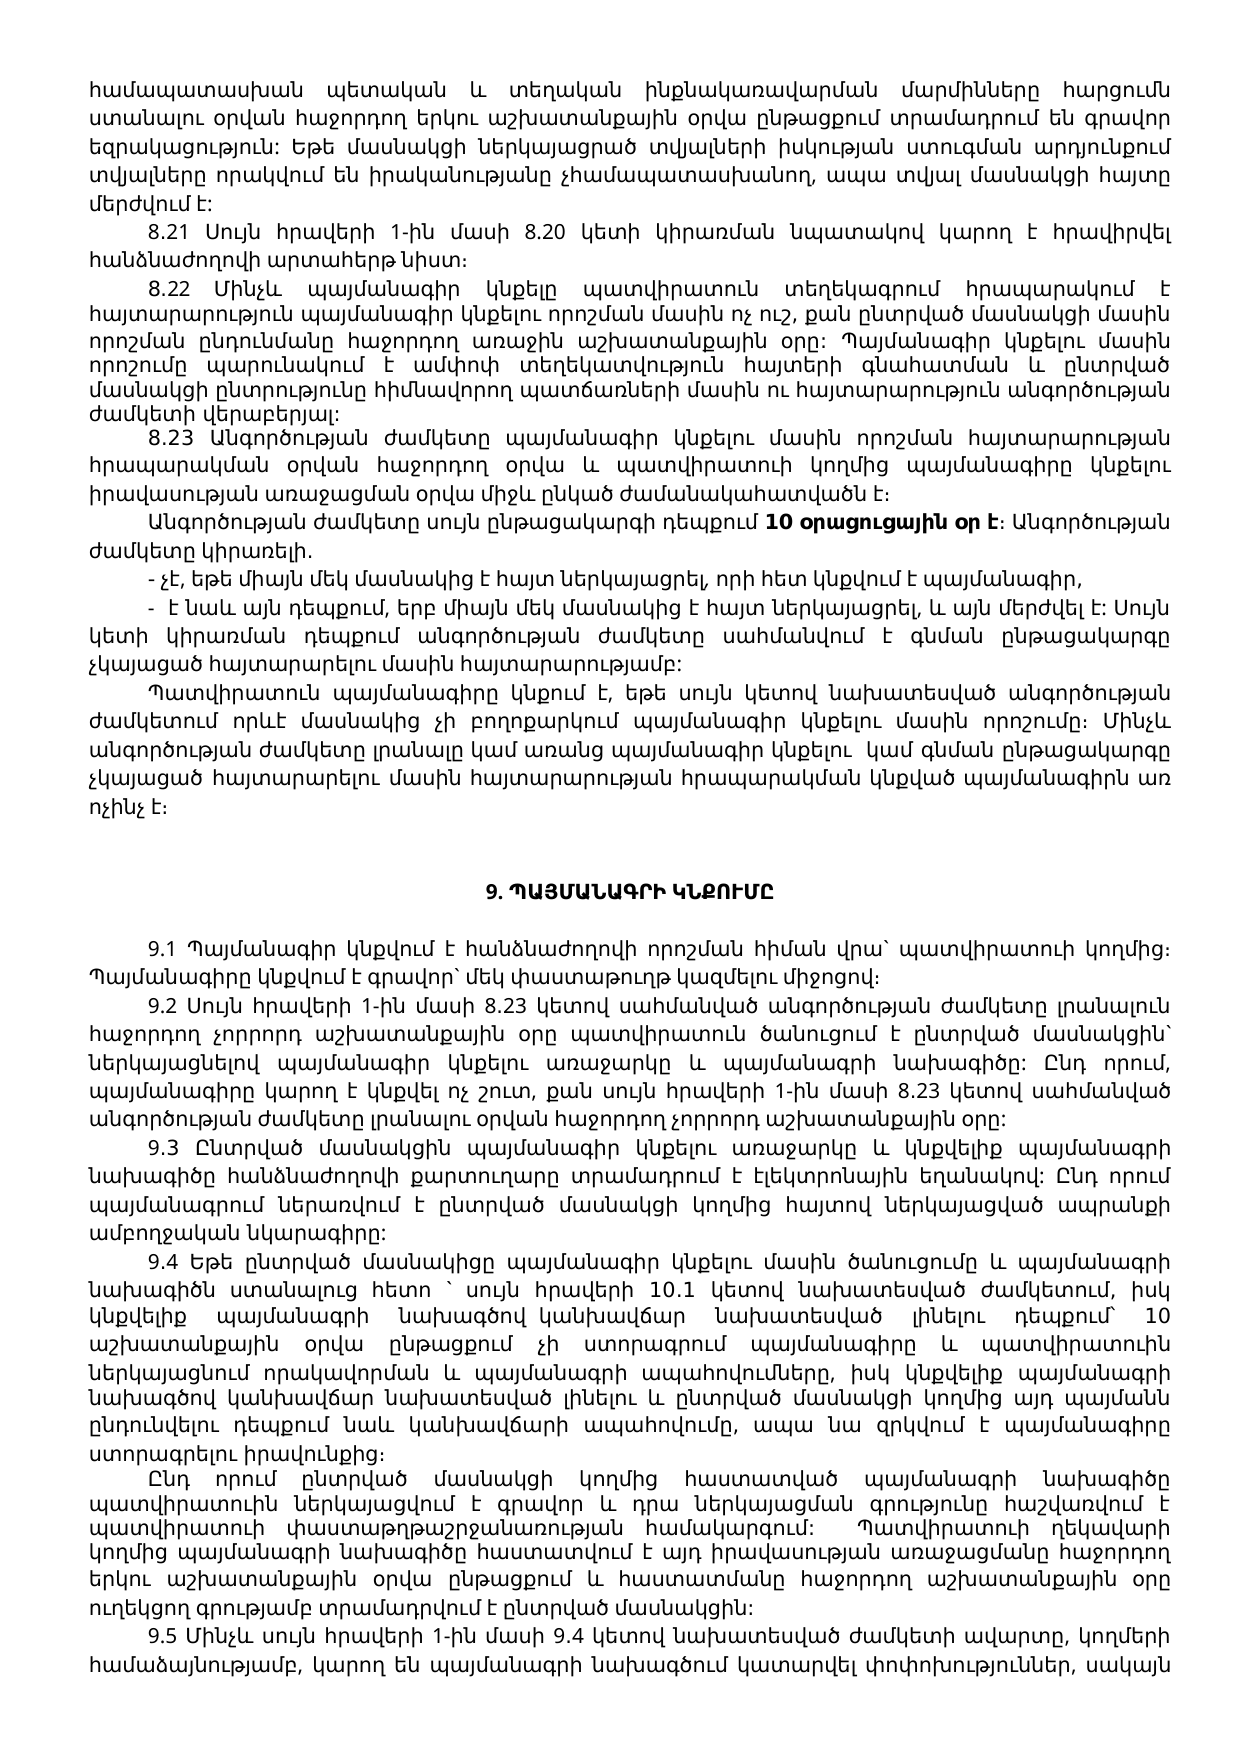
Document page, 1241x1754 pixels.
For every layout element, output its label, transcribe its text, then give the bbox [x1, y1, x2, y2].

text 9.4 Եթե ընտրված մասնակիցը պայմանագիր կնքելու մասին ծանուցումը և պայմանագրի նախագիծն ստանալուց հետո ` սույն հրավերի 10․1 կետով նախատեսված ժամկետում, իսկ կնքվելիք պայմանագրի նախագծով կանխավճար նախատեսված լինելու դեպքում՝ 10 աշխատանքային օրվա ընթացքում չի ստորագրում պայմանագիրը և պատվիրատուին ներկայացնում որակավորման և պայմանագրի ապահովումները, իսկ կնքվելիք պայմանագրի նախագծով կանխավճար նախատեսված լինելու և ընտրված մասնակցի կողմից այդ պայմանն ընդունվելու դեպքում նաև կանխավճարի ապահովումը, ապա նա զրկվում է պայմանագիրը ստորագրելու իրավունքից։ [89, 1247, 1171, 1467]
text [89, 75, 1171, 217]
text Անգործության ժամկետը սույն ընթացակարգի դեպքում 10 օրացուցային օր է։ Անգործության ժամկետը կիրառելի. [89, 507, 1171, 564]
text 9.1 Պայմանագիր կնքվում է հանձնաժողովի որոշման հիման վրա` պատվիրատուի կողմից։ Պայմանագիրը կնքվում է գրավոր` մեկ փաստաթուղթ կազմելու միջոցով։ [89, 934, 1171, 991]
text 8.23 Անգործության ժամկետը պայմանագիր կնքելու մասին որոշման հայտարարության հրապարակման օրվան հաջորդող օրվա և պատվիրատուի կողմից պայմանագիրը կնքելու իրավասության առաջացման օրվա միջև ընկած ժամանակահատվածն է։ [89, 426, 1171, 507]
text - չէ, եթե միայն մեկ մասնակից է հայտ ներկայացրել, որի հետ կնքվում է պայմանագիր, [89, 564, 1171, 593]
text Ընդ որում ընտրված մասնակցի կողմից հաստատված պայմանագրի նախագիծը պատվիրատուին ներկայացվում է գրավոր և դրա ներկայացման գրությունը հաշվառվում է պատվիրատուի փաստաթղթաշրջանառության համակարգում: Պատվիրատուի ղեկավարի կողմից պայմանագրի նախագիծը հաստատվում է այդ իրավասության առաջացմանը հաջորդող երկու աշխատանքային օրվա ընթացքում և հաստատմանը հաջորդող աշխատանքային օրը ուղեկցող գրությամբ տրամադրվում է ընտրված մասնակցին: [89, 1467, 1171, 1621]
text - է նաև այն դեպքում, երբ միայն մեկ մասնակից է հայտ ներկայացրել, և այն մերժվել է: Սույն կետի կիրառման դեպքում անգործության ժամկետը սահմանվում է գնման ընթացակարգը չկայացած հայտարարելու մասին հայտարարությամբ: [89, 593, 1171, 678]
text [89, 1621, 1171, 1678]
text 8.22 Մինչև պայմանագիր կնքելը պատվիրատուն տեղեկագրում հրապարակում է հայտարարություն պայմանագիր կնքելու որոշման մասին ոչ ուշ, քան ընտրված մասնակցի մասին որոշման ընդունմանը հաջորդող առաջին աշխատանքային օրը: Պայմանագիր կնքելու մասին որոշումը պարունակում է ամփոփ տեղեկատվություն հայտերի գնահատման և ընտրված մասնակցի ընտրությունը հիմնավորող պատճառների մասին ու հայտարարություն անգործության ժամկետի վերաբերյալ: [89, 274, 1171, 426]
text 9.3 Ընտրված մասնակցին պայմանագիր կնքելու առաջարկը և կնքվելիք պայմանագրի նախագիծը հանձնաժողովի քարտուղարը տրամադրում է էլեկտրոնային եղանակով: Ընդ որում պայմանագրում ներառվում է ընտրված մասնակցի կողմից հայտով ներկայացված ապրանքի ամբողջական նկարագիրը: [89, 1133, 1171, 1247]
text 9.2 Սույն հրավերի 1-ին մասի 8.23 կետով սահմանված անգործության ժամկետը լրանալուն հաջորդող չորրորդ աշխատանքային օրը պատվիրատուն ծանուցում է ընտրված մասնակցին` ներկայացնելով պայմանագիր կնքելու առաջարկը և պայմանագրի նախագիծը: Ընդ որում, պայմանագիրը կարող է կնքվել ոչ շուտ, քան սույն հրավերի 1-ին մասի 8.23 կետով սահմանված անգործության ժամկետը լրանալու օրվան հաջորդող չորրորդ աշխատանքային օրը: [89, 991, 1171, 1133]
text 8.21 Սույն հրավերի 1-ին մասի 8.20 կետի կիրառման նպատակով կարող է հրավիրվել հանձնաժողովի արտահերթ նիստ։ [89, 217, 1171, 274]
text 9. ՊԱՅՄԱՆԱԳՐԻ ԿՆՔՈՒՄԸ [89, 877, 1171, 906]
text Պատվիրատուն պայմանագիրը կնքում է, եթե սույն կետով նախատեսված անգործության ժամկետում որևէ մասնակից չի բողոքարկում պայմանագիր կնքելու մասին որոշումը։ Մինչև անգործության ժամկետը լրանալը կամ առանց պայմանագիր կնքելու կամ գնման ընթացակարգը չկայացած հայտարարելու մասին հայտարարության հրապարակման կնքված պայմանագիրն առ ոչինչ է։ [89, 678, 1171, 820]
